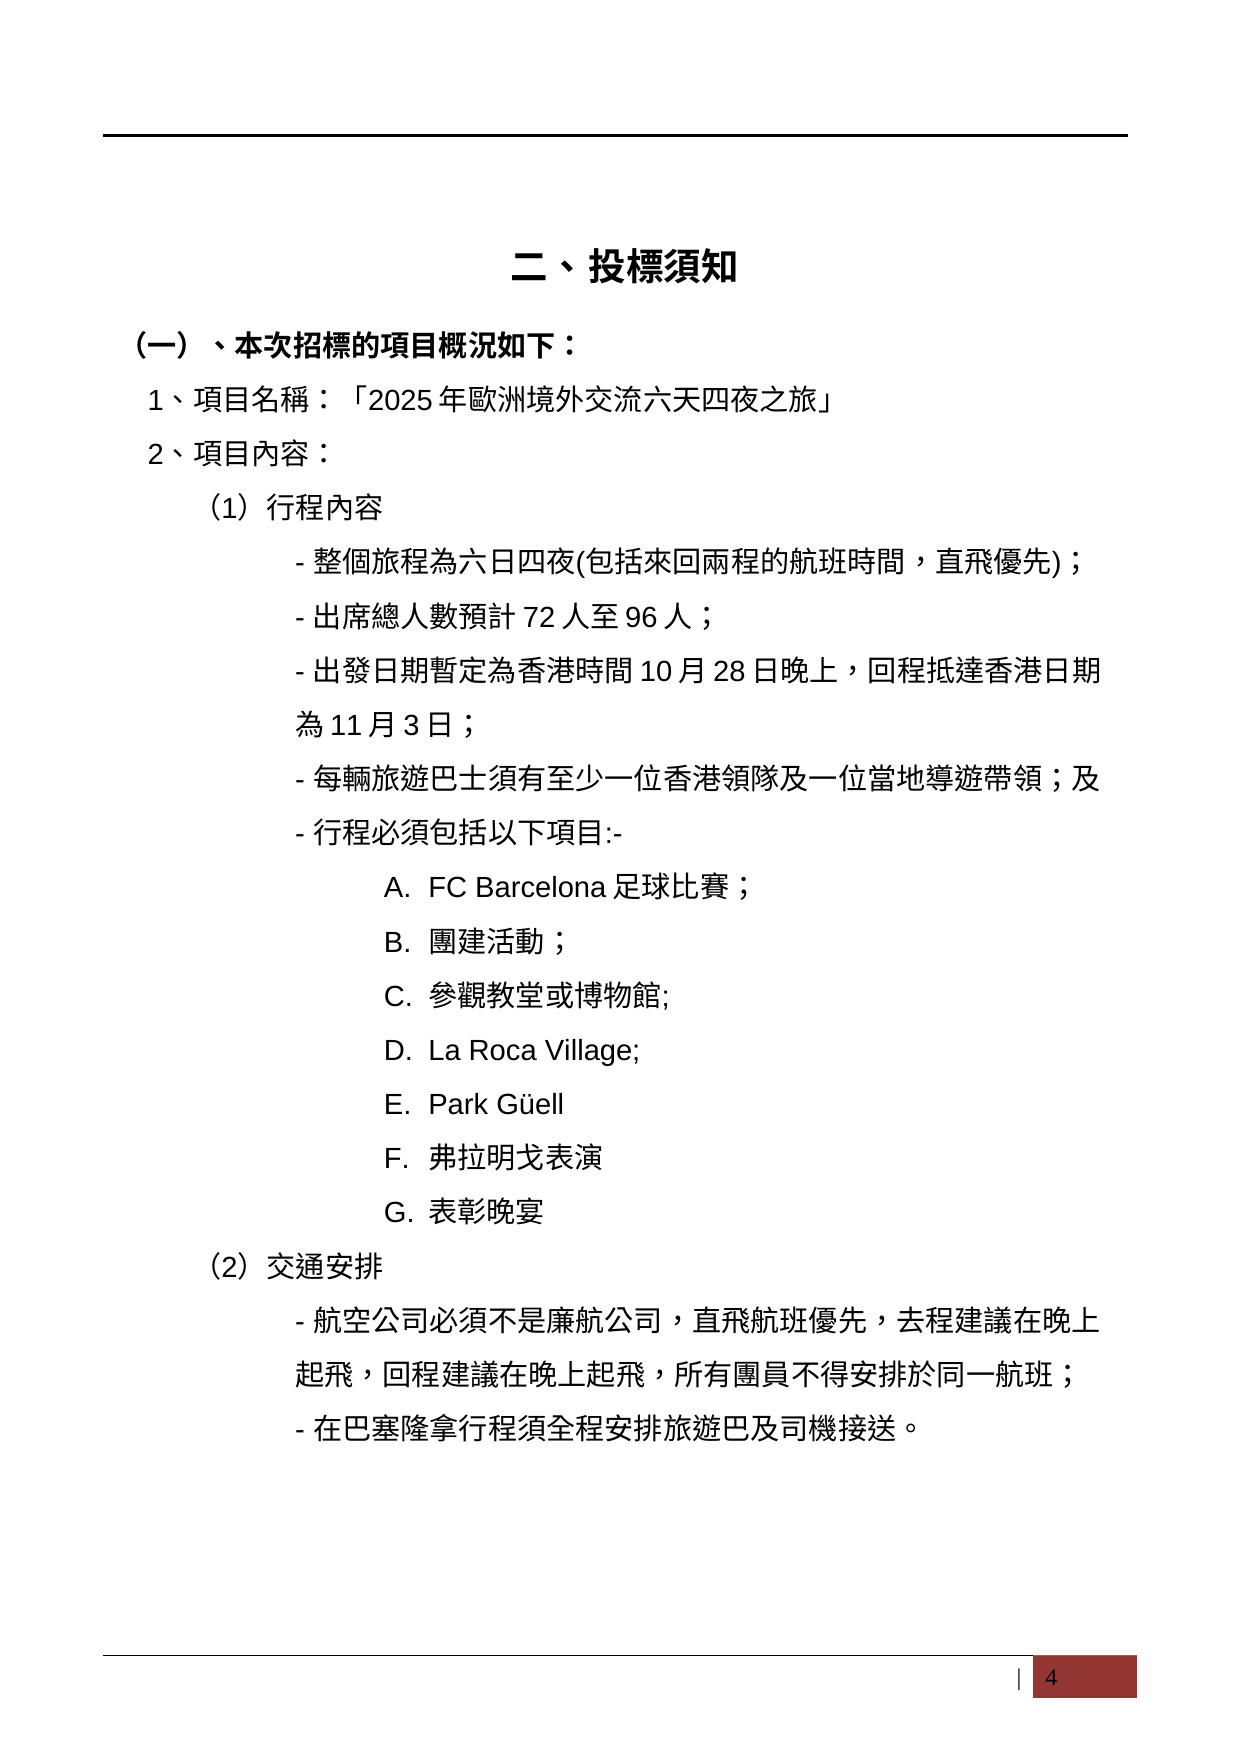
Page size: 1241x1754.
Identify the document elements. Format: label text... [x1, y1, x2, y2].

text （1）行程內容 [192, 475, 1101, 529]
text - 整個旅程為六日四夜(包括來回兩程的航班時間，直飛優先)； [192, 529, 1101, 584]
text - 出席總人數預計72人至96人； [251, 584, 1101, 638]
list 團建活動； [384, 909, 1101, 963]
text （一）、本次招標的項目概況如下： [103, 313, 1101, 367]
text - 每輛旅遊巴士須有至少一位香港領隊及一位當地導遊帶領；及 [192, 746, 1101, 800]
text - 航空公司必須不是廉航公司，直飛航班優先，去程建議在晚上起飛，回程建議在晚上起飛，所有團員不得安排於同一航班； [192, 1288, 1101, 1396]
list 弗拉明戈表演 [384, 1125, 1101, 1179]
text （2）交通安排 [192, 1234, 1101, 1288]
text 1、項目名稱：「2025年歐洲境外交流六天四夜之旅」 [147, 367, 1101, 421]
subtitle 投標須知 [147, 240, 1101, 291]
text - 在巴塞隆拿行程須全程安排旅遊巴及司機接送。 [192, 1396, 1101, 1450]
list La Roca Village; [384, 1017, 1101, 1071]
text 2、項目內容： [147, 421, 1101, 475]
list 參觀教堂或博物館; [384, 963, 1101, 1017]
list FC Barcelona足球比賽； [384, 854, 1101, 909]
text - 行程必須包括以下項目:- [192, 800, 1101, 854]
text - 出發日期暫定為香港時間10月28日晚上，回程抵達香港日期為11月3日； [251, 638, 1101, 746]
list Park Güell [384, 1071, 1101, 1125]
list 表彰晚宴 [384, 1179, 1101, 1234]
